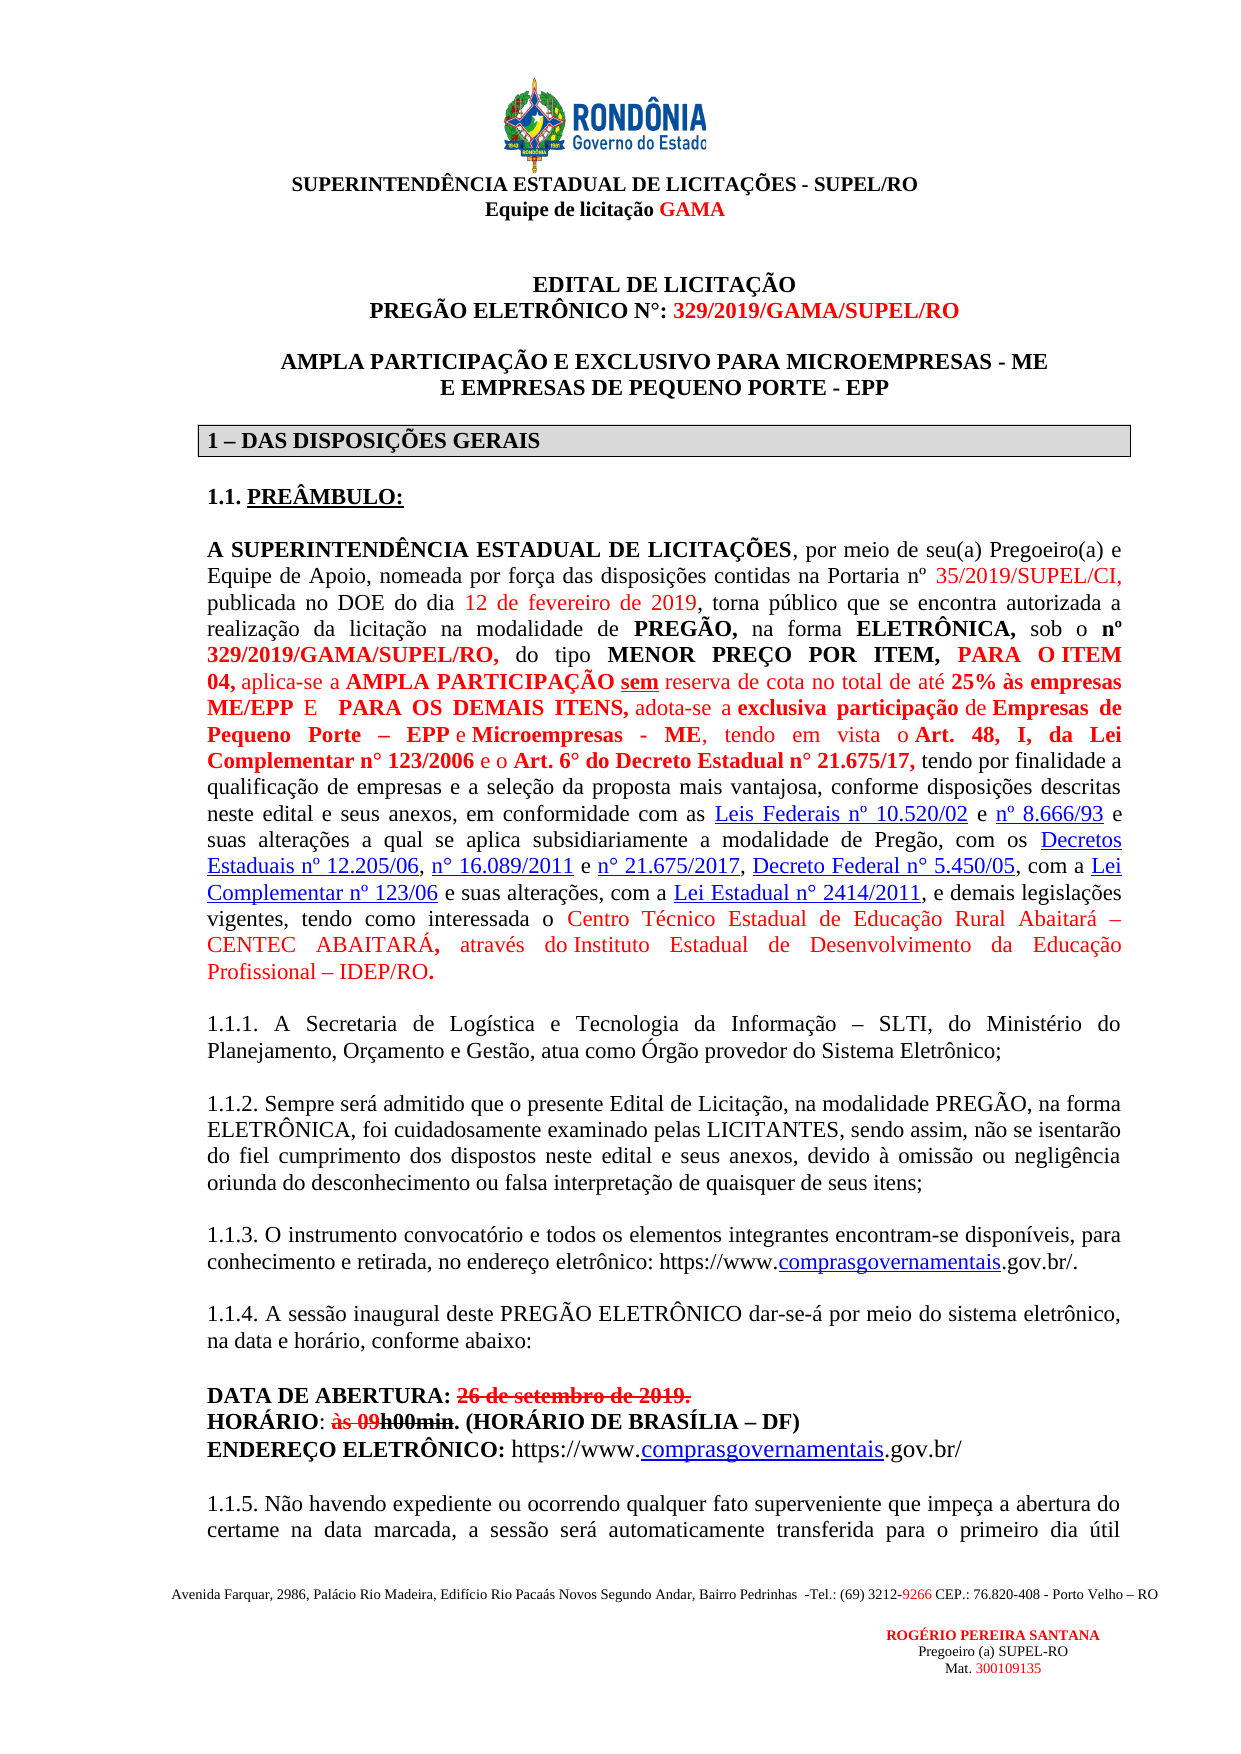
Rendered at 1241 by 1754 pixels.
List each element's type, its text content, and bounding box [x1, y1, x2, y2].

text DATA DE ABERTURA: 26 de setembro de 2019. [207, 1382, 1122, 1408]
text 1 – DAS DISPOSIÇÕES GERAIS [199, 426, 1130, 456]
subtitle AMPLA PARTICIPAÇÃO E EXCLUSIVO PARA MICROEMPRESAS - ME [207, 348, 1122, 374]
text 1.1. PREÂMBULO: [207, 483, 1122, 510]
text A SUPERINTENDÊNCIA ESTADUAL DE LICITAÇÕES, por meio de seu(a) Pregoeiro(a) e Equipe de Apoio, nomeada por força das disposições contidas na Portaria nº 35/2019/SUPEL/CI, publicada no DOE do dia 12 de fevereiro de 2019, torna público que se encontra autorizada a realização da licitação na modalidade de PREGÃO, na forma ELETRÔNICA, sob o nº 329/2019/GAMA/SUPEL/RO, do tipo MENOR PREÇO POR ITEM, PARA O ITEM 04, aplica-se a AMPLA PARTICIPAÇÃO sem reserva de cota no total de até 25% às empresas ME/EPP E PARA OS DEMAIS ITENS, adota-se a exclusiva participação de Empresas de Pequeno Porte – EPP e Microempresas - ME, tendo em vista o Art. 48, I, da Lei Complementar n° 123/2006 e o Art. 6° do Decreto Estadual n° 21.675/17, tendo por finalidade a qualificação de empresas e a seleção da proposta mais vantajosa, conforme disposições descritas neste edital e seus anexos, em conformidade com as Leis Federais nº 10.520/02 e nº 8.666/93 e suas alterações a qual se aplica subsidiariamente a modalidade de Pregão, com os Decretos Estaduais nº 12.205/06, n° 16.089/2011 e n° 21.675/2017, Decreto Federal n° 5.450/05, com a Lei Complementar nº 123/06 e suas alterações, com a Lei Estadual n° 2414/2011, e demais legislações vigentes, tendo como interessada o Centro Técnico Estadual de Educação Rural Abaitará – CENTEC ABAITARÁ, através do Instituto Estadual de Desenvolvimento da Educação Profissional – IDEP/RO. [207, 536, 1122, 984]
text ENDEREÇO ELETRÔNICO: https://www.comprasgovernamentais.gov.br/ [207, 1434, 1122, 1463]
picture [503, 77, 707, 173]
text 1.1.1. A Secretaria de Logística e Tecnologia da Informação – SLTI, do Ministério do Planejamento, Orçamento e Gestão, atua como Órgão provedor do Sistema Eletrônico; [207, 1011, 1122, 1063]
text 1.1.4. A sessão inaugural deste PREGÃO ELETRÔNICO dar-se-á por meio do sistema eletrônico, na data e horário, conforme abaixo: [207, 1300, 1122, 1353]
subtitle EDITAL DE LICITAÇÃO [207, 271, 1122, 297]
subtitle PREGÃO ELETRÔNICO N°: 329/2019/GAMA/SUPEL/RO [207, 297, 1122, 324]
text HORÁRIO: às 09h00min. (HORÁRIO DE BRASÍLIA – DF) [207, 1408, 1122, 1434]
text 1.1.2. Sempre será admitido que o presente Edital de Licitação, na modalidade PREGÃO, na forma ELETRÔNICA, foi cuidadosamente examinado pelas LICITANTES, sendo assim, não se isentarão do fiel cumprimento dos dispostos neste edital e seus anexos, devido à omissão ou negligência oriunda do desconhecimento ou falsa interpretação de quaisquer de seus itens; [207, 1089, 1122, 1195]
text 1.1.3. O instrumento convocatório e todos os elementos integrantes encontram-se disponíveis, para conhecimento e retirada, no endereço eletrônico: https://www.comprasgovernamentais.gov.br/. [207, 1221, 1122, 1274]
subtitle E EMPRESAS DE PEQUENO PORTE - EPP [207, 374, 1122, 400]
